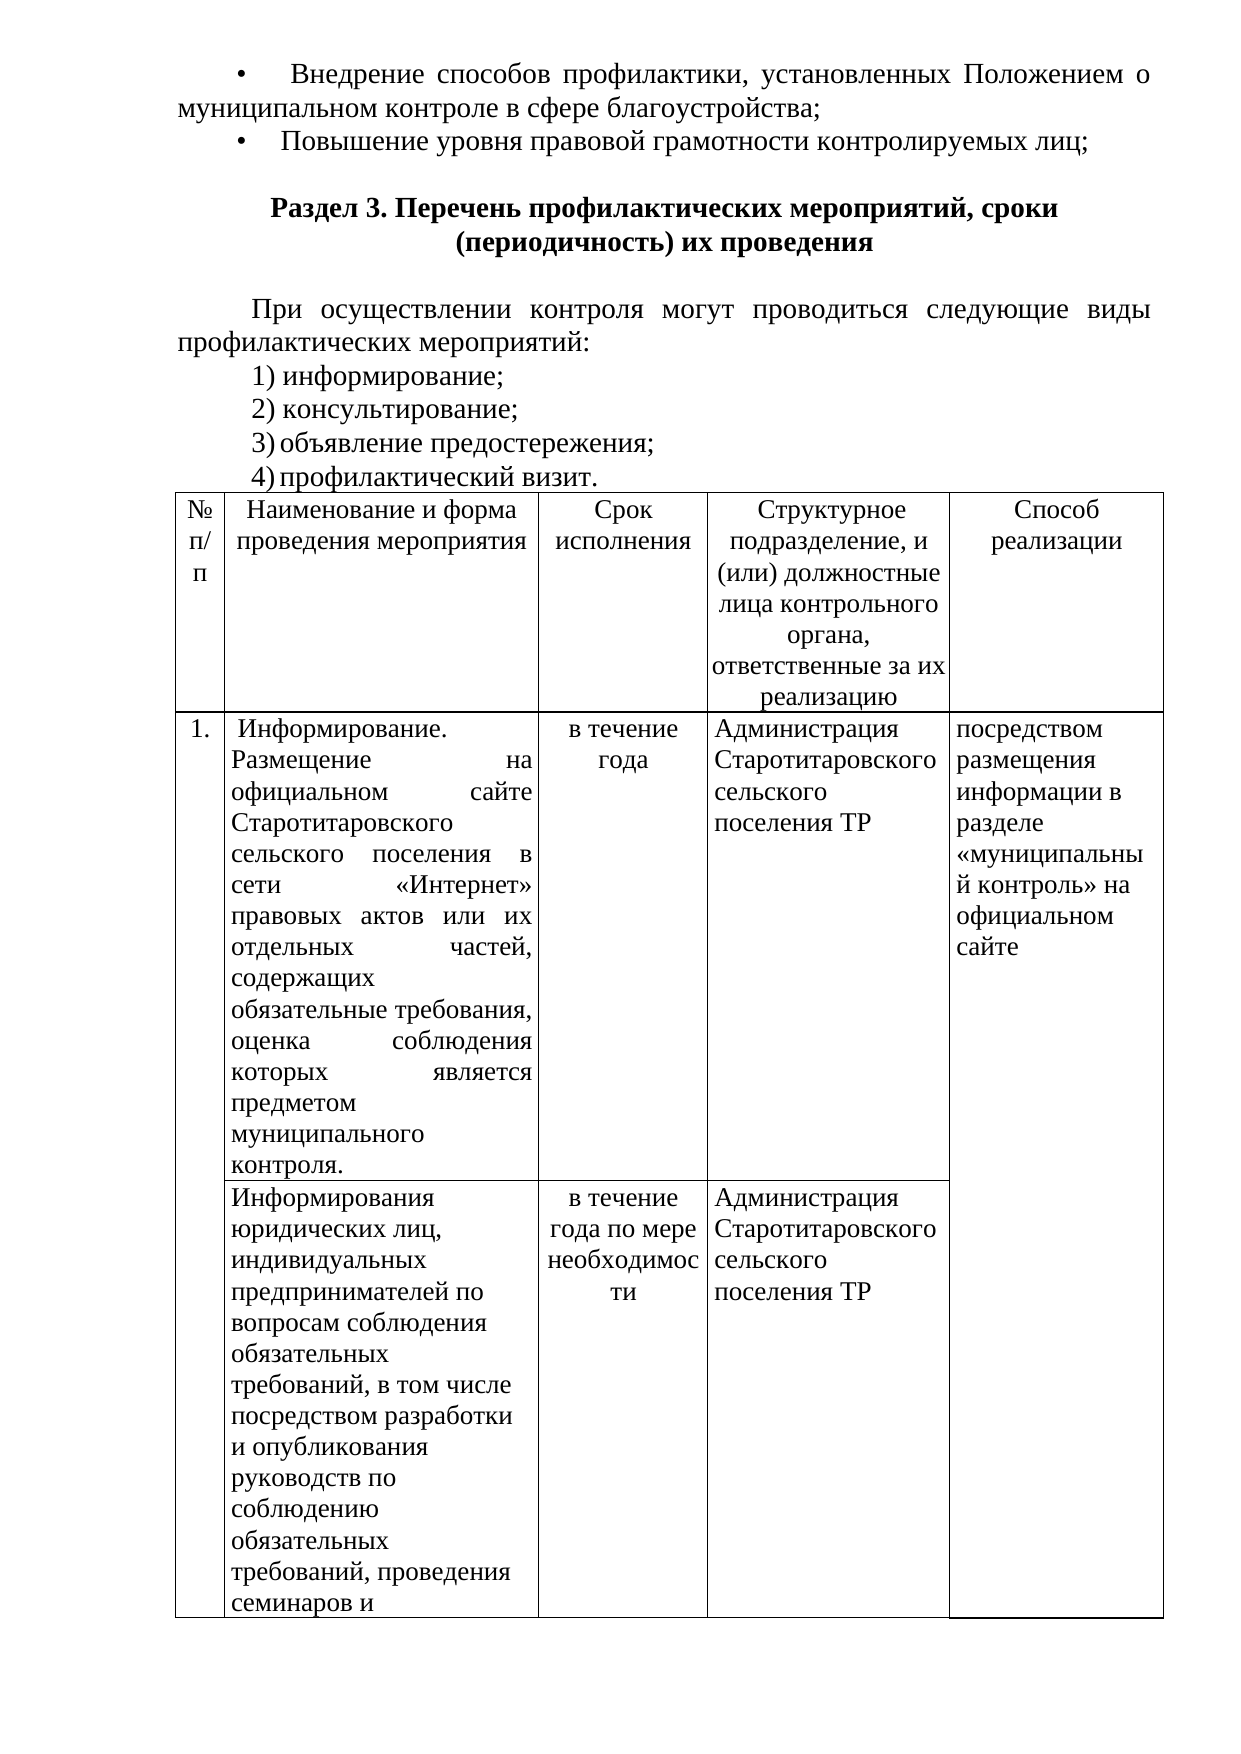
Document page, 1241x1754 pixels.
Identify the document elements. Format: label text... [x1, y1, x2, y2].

table_header Срок исполнения [539, 493, 707, 711]
text Раздел 3. Перечень профилактических мероприятий, сроки (периодичность) их проведения [177, 190, 1152, 257]
table_header Наименование и форма проведения мероприятия [225, 493, 538, 711]
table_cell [708, 1181, 949, 1617]
table_cell в течение года [539, 713, 707, 1179]
table_header Способ реализации [950, 493, 1163, 711]
list Внедрение способов профилактики, установленных Положением о муниципальном контроле в сфере благоустройства; [177, 56, 1152, 123]
list Повышение уровня правовой грамотности контролируемых лиц; [177, 123, 1152, 157]
table_header Структурное подразделение, и (или) должностные лица контрольного органа, ответственные за их реализацию [708, 493, 949, 711]
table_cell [225, 1181, 538, 1617]
table_cell Администрация Старотитаровского сельского поселения ТР [708, 713, 949, 1179]
table_cell Информирование. Размещение на официальном сайте Старотитаровского сельского поселения в сети «Интернет» правовых актов или их отдельных частей, содержащих обязательные требования, оценка соблюдения которых является предметом муниципального контроля. [225, 713, 538, 1179]
text 1) информирование; [177, 358, 1152, 392]
text 3) объявление предостережения; [177, 425, 1152, 459]
text При осуществлении контроля могут проводиться следующие виды профилактических мероприятий: [177, 291, 1152, 358]
table_header № п/п [176, 493, 224, 711]
table_cell посредством размещения информации в разделе «муниципальный контроль» на официальном сайте [950, 713, 1163, 1617]
table_cell 1. [176, 713, 224, 1617]
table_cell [539, 1181, 707, 1617]
text 2) консультирование; [177, 392, 1152, 425]
text 4) профилактический визит. [177, 459, 1152, 492]
